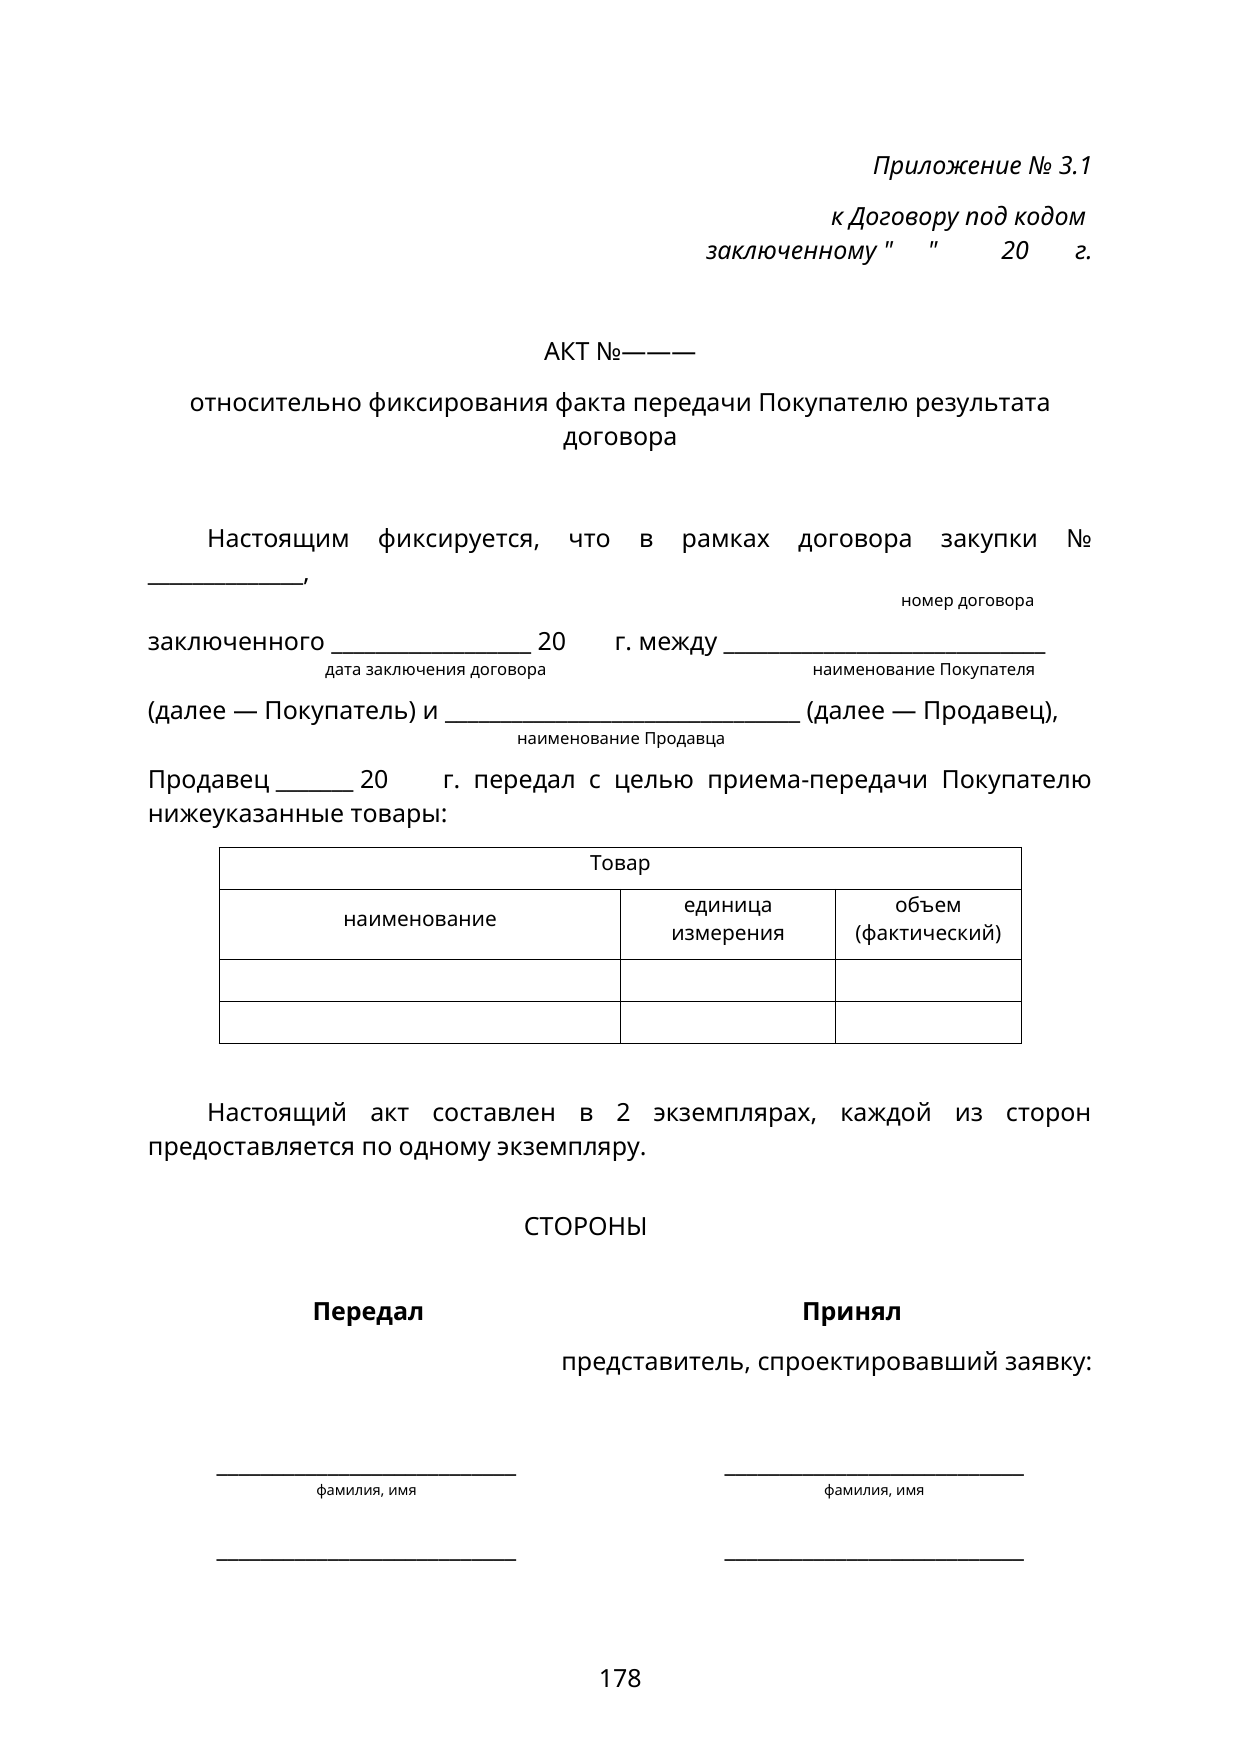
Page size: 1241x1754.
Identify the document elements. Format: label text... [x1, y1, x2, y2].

text заключенного __________________ 20 г. между _____________________________ [148, 623, 1092, 658]
text АКТ №——— [148, 334, 1092, 368]
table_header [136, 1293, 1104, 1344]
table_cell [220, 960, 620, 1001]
text Продавец _______ 20 г. передал с целью приема-передачи Покупателю нижеуказанные товары: [148, 762, 1092, 830]
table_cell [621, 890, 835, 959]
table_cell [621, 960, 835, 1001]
text Приложение № 3.1 [148, 148, 1092, 182]
text дата заключения договора наименование Покупателя [325, 658, 1130, 680]
text относительно фиксирования факта передачи Покупателю результата договора [148, 385, 1092, 453]
text Настоящий акт составлен в 2 экземплярах, каждой из сторон предоставляется по одному экземпляру. [148, 1095, 1092, 1163]
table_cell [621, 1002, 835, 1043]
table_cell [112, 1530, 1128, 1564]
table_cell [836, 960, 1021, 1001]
text наименование Продавца [517, 727, 1130, 749]
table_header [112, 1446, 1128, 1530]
text СТОРОНЫ [148, 1208, 1092, 1243]
text (далее — Покупатель) и ________________________________ (далее — Продавец), [148, 693, 1093, 727]
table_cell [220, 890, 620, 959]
text представитель, спроектировавший заявку: [148, 1344, 1092, 1378]
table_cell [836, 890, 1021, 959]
text к Договору под кодом заключенному " " 20 г. [148, 198, 1092, 267]
text номер договора [901, 588, 1092, 611]
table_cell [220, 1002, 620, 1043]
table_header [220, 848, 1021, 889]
text Настоящим фиксируется, что в рамках договора закупки № ______________, [148, 520, 1092, 588]
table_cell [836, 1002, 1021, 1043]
